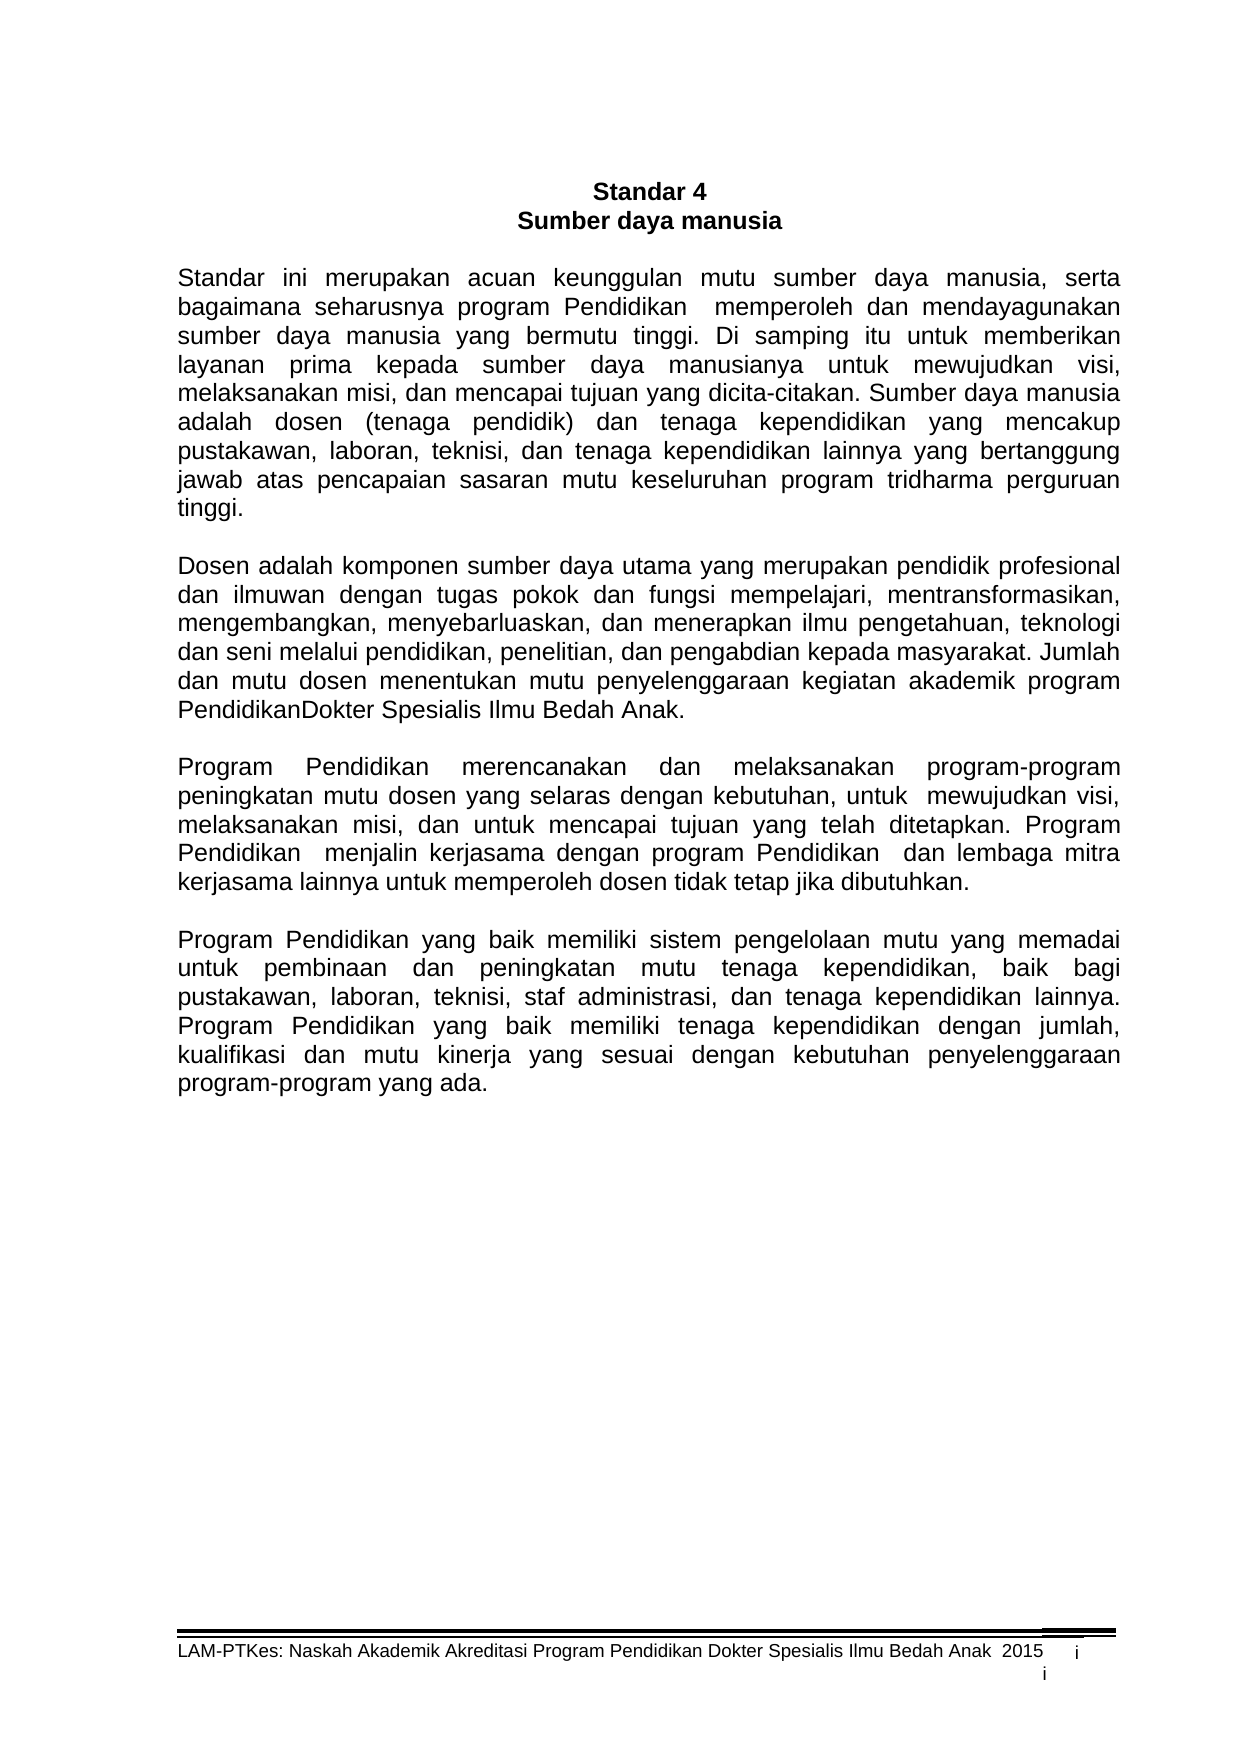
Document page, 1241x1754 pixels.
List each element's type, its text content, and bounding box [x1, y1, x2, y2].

text Program Pendidikan merencanakan dan melaksanakan program-program peningkatan mutu dosen yang selaras dengan kebutuhan, untuk mewujudkan visi, melaksanakan misi, dan untuk mencapai tujuan yang telah ditetapkan. Program Pendidikan menjalin kerjasama dengan program Pendidikan dan lembaga mitra kerjasama lainnya untuk memperoleh dosen tidak tetap jika dibutuhkan. [177, 752, 1122, 896]
text Dosen adalah komponen sumber daya utama yang merupakan pendidik profesional dan ilmuwan dengan tugas pokok dan fungsi mempelajari, mentransformasikan, mengembangkan, menyebarluaskan, dan menerapkan ilmu pengetahuan, teknologi dan seni melalui pendidikan, penelitian, dan pengabdian kepada masyarakat. Jumlah dan mutu dosen menentukan mutu penyelenggaraan kegiatan akademik program PendidikanDokter Spesialis Ilmu Bedah Anak. [177, 551, 1122, 723]
text Program Pendidikan yang baik memiliki sistem pengelolaan mutu yang memadai untuk pembinaan dan peningkatan mutu tenaga kependidikan, baik bagi pustakawan, laboran, teknisi, staf administrasi, dan tenaga kependidikan lainnya. Program Pendidikan yang baik memiliki tenaga kependidikan dengan jumlah, kualifikasi dan mutu kinerja yang sesuai dengan kebutuhan penyelenggaraan program-program yang ada. [177, 925, 1122, 1097]
subtitle Sumber daya manusia [177, 206, 1122, 235]
subtitle Standar 4 [177, 177, 1122, 206]
text Standar ini merupakan acuan keunggulan mutu sumber daya manusia, serta bagaimana seharusnya program Pendidikan memperoleh dan mendayagunakan sumber daya manusia yang bermutu tinggi. Di samping itu untuk memberikan layanan prima kepada sumber daya manusianya untuk mewujudkan visi, melaksanakan misi, dan mencapai tujuan yang dicita-citakan. Sumber daya manusia adalah dosen (tenaga pendidik) dan tenaga kependidikan yang mencakup pustakawan, laboran, teknisi, dan tenaga kependidikan lainnya yang bertanggung jawab atas pencapaian sasaran mutu keseluruhan program tridharma perguruan tinggi. [177, 263, 1122, 522]
